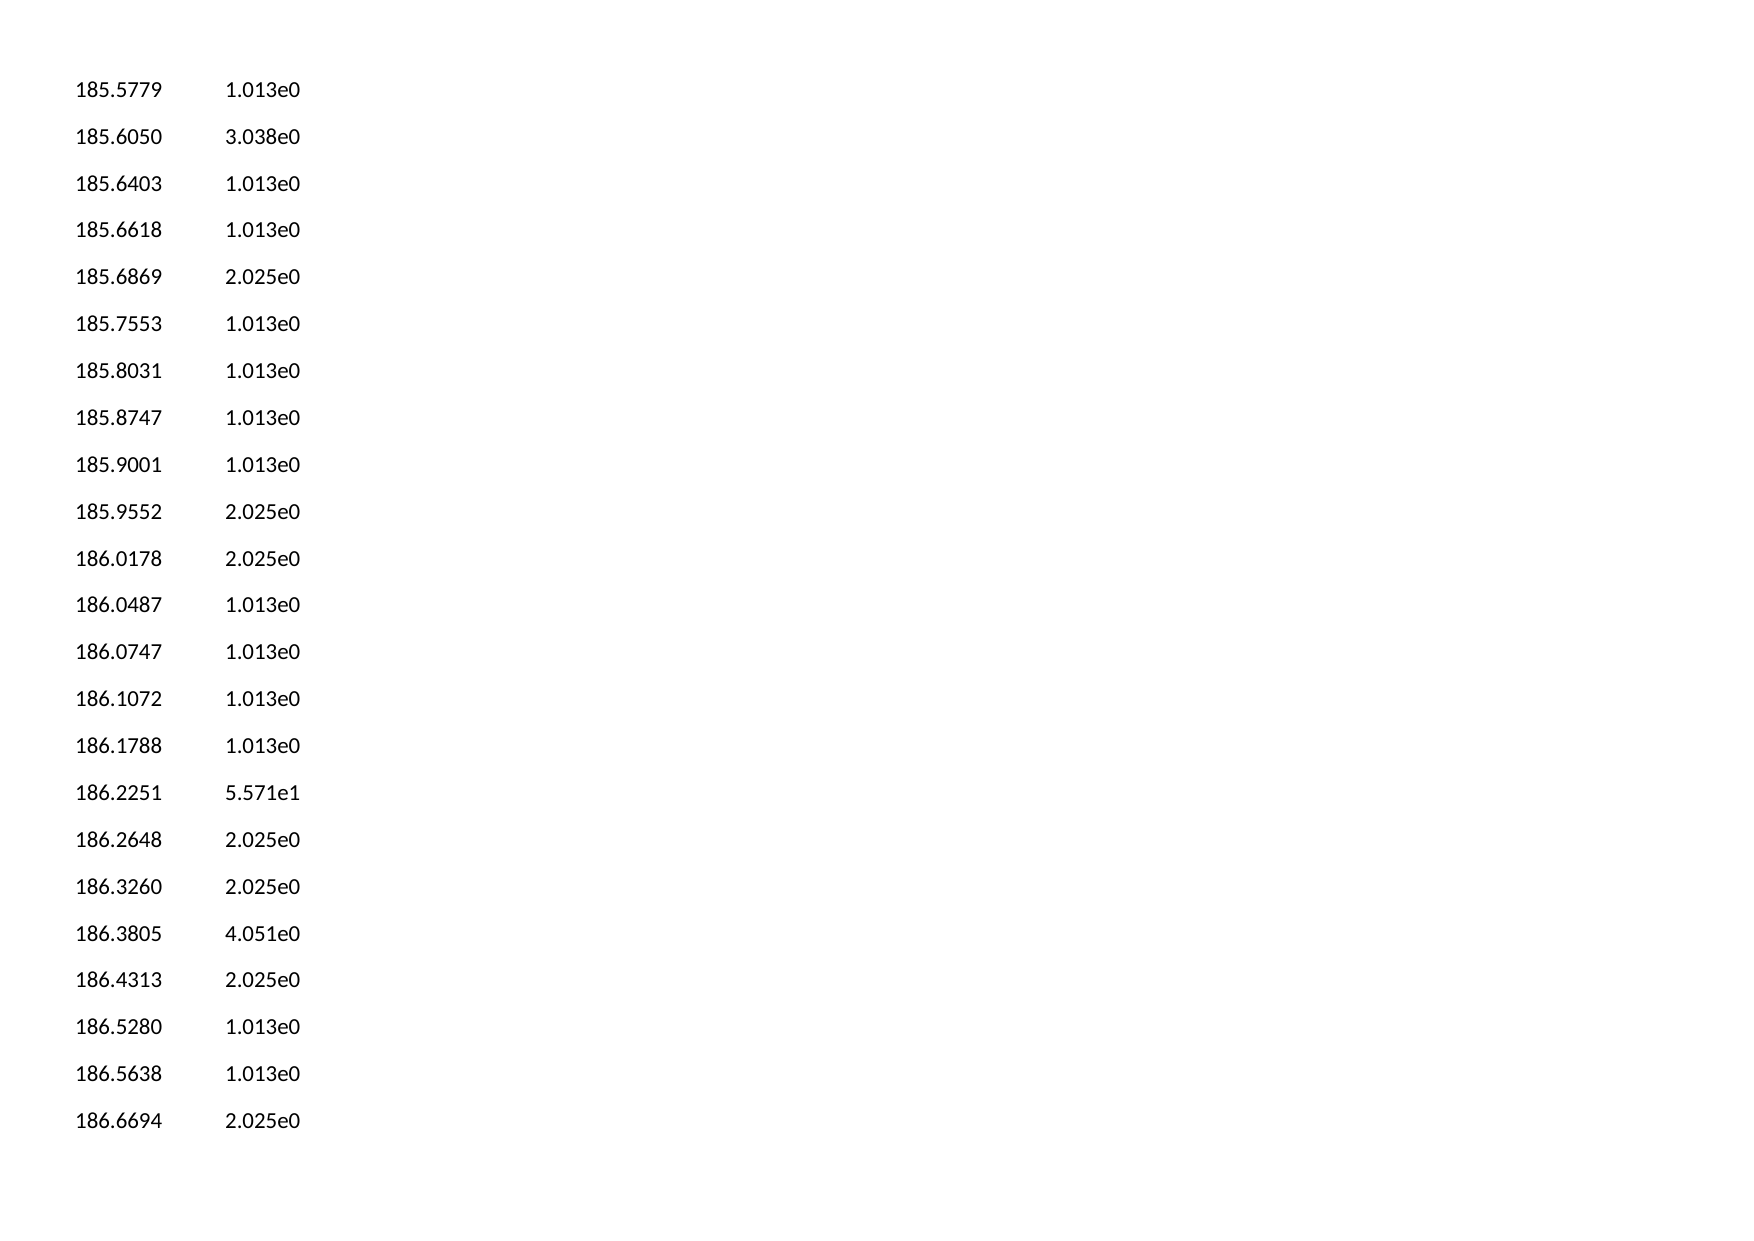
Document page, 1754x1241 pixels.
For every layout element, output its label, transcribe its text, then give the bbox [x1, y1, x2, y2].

text 185.6869 2.025e0 [75, 262, 1679, 291]
text 185.8031 1.013e0 [75, 356, 1679, 384]
text 186.0487 1.013e0 [75, 591, 1679, 619]
text 186.4313 2.025e0 [75, 966, 1679, 994]
text 185.6618 1.013e0 [75, 216, 1679, 244]
text 186.3260 2.025e0 [75, 872, 1679, 900]
text 186.5638 1.013e0 [75, 1059, 1679, 1087]
text 186.1072 1.013e0 [75, 684, 1679, 712]
text 185.7553 1.013e0 [75, 309, 1679, 337]
text 185.9001 1.013e0 [75, 450, 1679, 478]
text 186.1788 1.013e0 [75, 731, 1679, 759]
text 185.5779 1.013e0 [75, 75, 1679, 103]
text 186.0178 2.025e0 [75, 544, 1679, 572]
text 186.2251 5.571e1 [75, 778, 1679, 806]
text 186.3805 4.051e0 [75, 919, 1679, 947]
text 185.8747 1.013e0 [75, 403, 1679, 431]
text 186.2648 2.025e0 [75, 825, 1679, 853]
text 185.6050 3.038e0 [75, 122, 1679, 150]
text 185.9552 2.025e0 [75, 497, 1679, 525]
text 186.0747 1.013e0 [75, 637, 1679, 666]
text 186.6694 2.025e0 [75, 1106, 1679, 1134]
text 186.5280 1.013e0 [75, 1012, 1679, 1041]
text 185.6403 1.013e0 [75, 169, 1679, 197]
